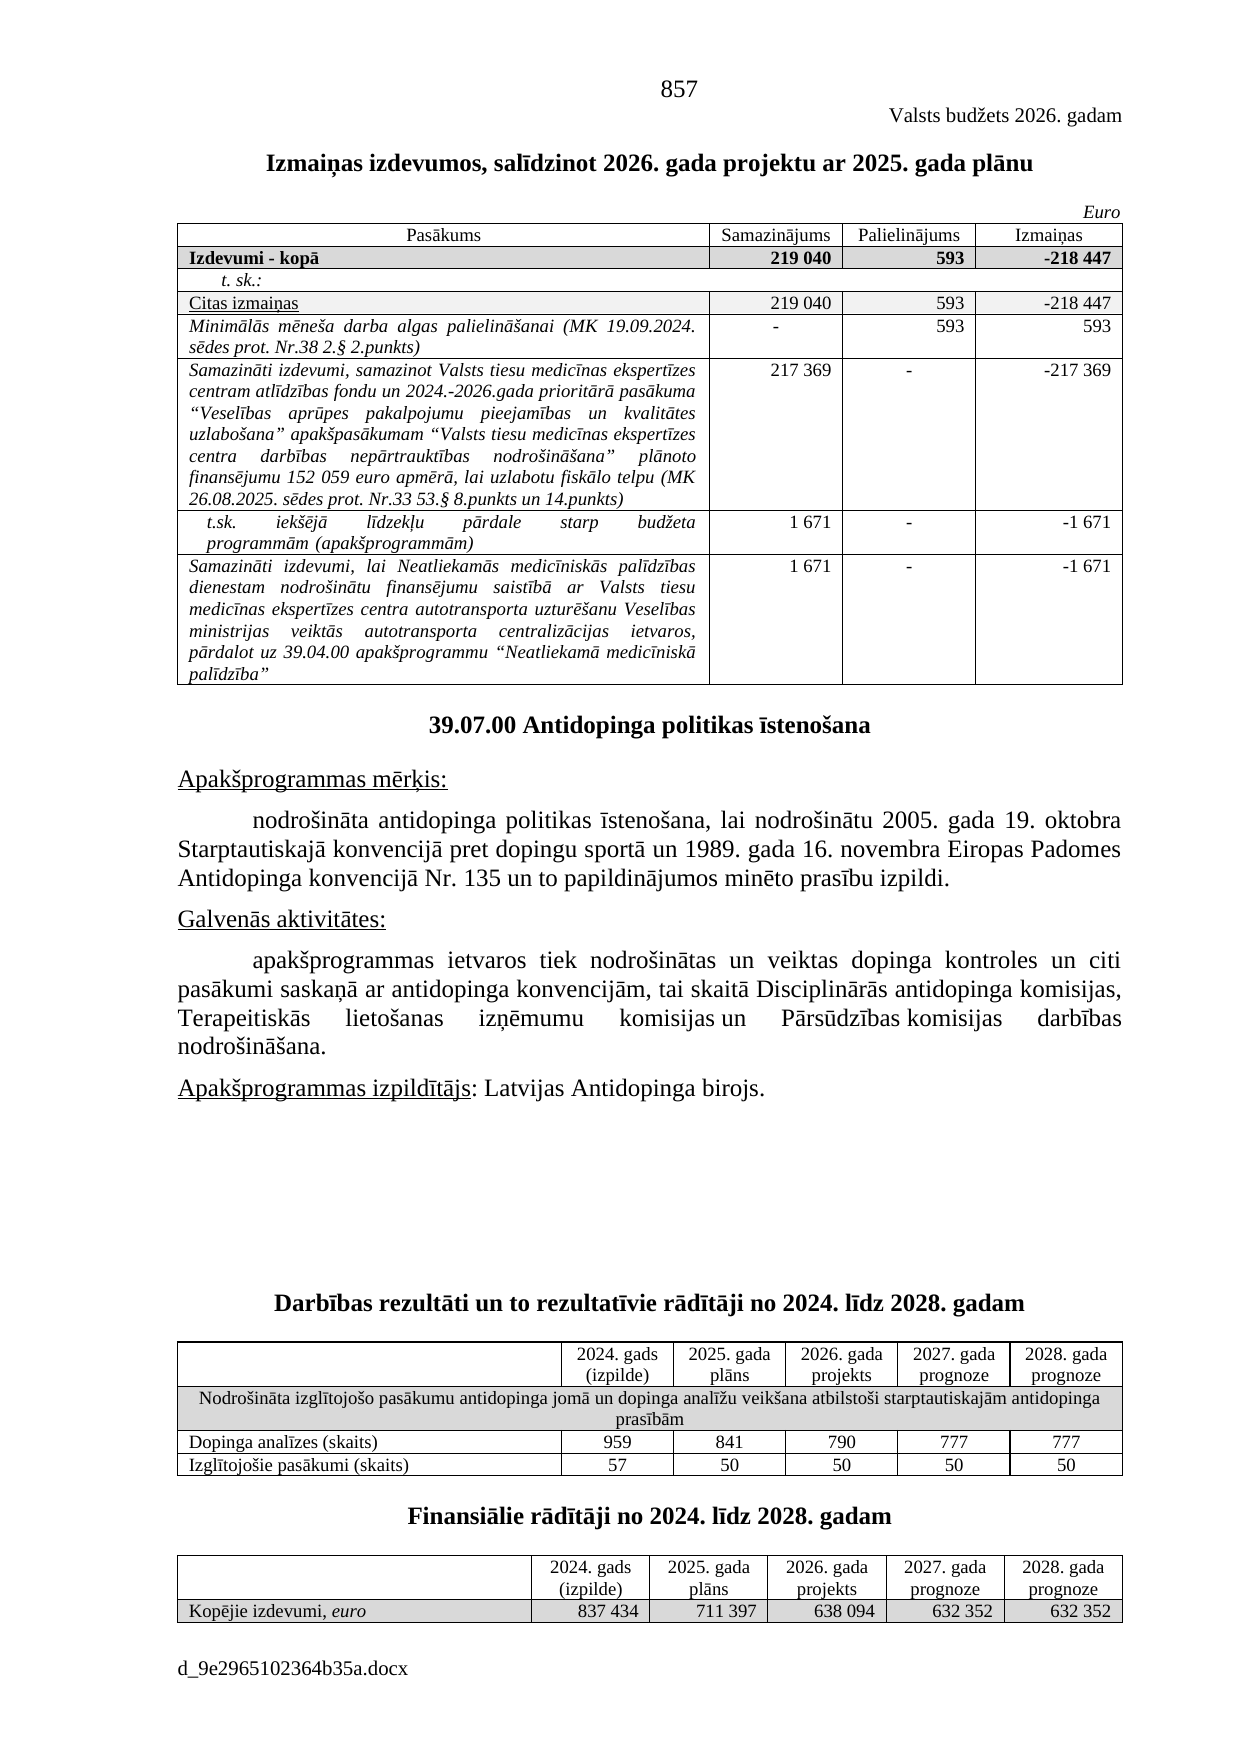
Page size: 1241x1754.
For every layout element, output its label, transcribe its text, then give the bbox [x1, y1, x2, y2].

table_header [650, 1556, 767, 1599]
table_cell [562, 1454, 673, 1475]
text Euro [177, 201, 1122, 223]
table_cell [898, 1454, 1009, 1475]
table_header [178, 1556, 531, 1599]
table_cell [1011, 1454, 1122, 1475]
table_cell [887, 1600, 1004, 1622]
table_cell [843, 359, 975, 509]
text Apakšprogrammas izpildītājs: Latvijas Antidopinga birojs. [177, 1073, 1122, 1101]
text 39.07.00 Antidopinga politikas īstenošana [177, 710, 1122, 739]
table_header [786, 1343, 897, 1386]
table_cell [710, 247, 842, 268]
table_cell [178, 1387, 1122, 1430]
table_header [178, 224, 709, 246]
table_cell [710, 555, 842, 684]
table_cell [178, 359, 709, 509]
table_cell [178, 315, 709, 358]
text nodrošināta antidopinga politikas īstenošana, lai nodrošinātu 2005. gada 19. oktobra Starptautiskajā konvencijā pret dopingu sportā un 1989. gada 16. novembra Eiropas Padomes Antidopinga konvencijā Nr. 135 un to papildinājumos minēto prasību izpildi. [177, 805, 1122, 891]
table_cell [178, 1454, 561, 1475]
text Izmaiņas izdevumos, salīdzinot 2026. gada projektu ar 2025. gada plānu [177, 148, 1122, 176]
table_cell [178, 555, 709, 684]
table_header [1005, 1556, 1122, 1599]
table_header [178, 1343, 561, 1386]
text Galvenās aktivitātes: [177, 904, 1122, 933]
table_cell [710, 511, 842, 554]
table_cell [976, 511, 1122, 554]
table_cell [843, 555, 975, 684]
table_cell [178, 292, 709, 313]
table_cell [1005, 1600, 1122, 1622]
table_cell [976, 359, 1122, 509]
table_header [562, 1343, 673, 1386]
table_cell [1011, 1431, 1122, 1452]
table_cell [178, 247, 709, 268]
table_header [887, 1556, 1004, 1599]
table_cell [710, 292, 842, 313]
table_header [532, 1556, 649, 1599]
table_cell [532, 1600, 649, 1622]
text Finansiālie rādītāji no 2024. līdz 2028. gadam [177, 1501, 1122, 1530]
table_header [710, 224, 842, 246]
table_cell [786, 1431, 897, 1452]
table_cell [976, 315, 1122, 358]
text Apakšprogrammas mērķis: [177, 764, 1122, 793]
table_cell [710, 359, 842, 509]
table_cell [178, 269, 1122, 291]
text Darbības rezultāti un to rezultatīvie rādītāji no 2024. līdz 2028. gadam [177, 1288, 1122, 1316]
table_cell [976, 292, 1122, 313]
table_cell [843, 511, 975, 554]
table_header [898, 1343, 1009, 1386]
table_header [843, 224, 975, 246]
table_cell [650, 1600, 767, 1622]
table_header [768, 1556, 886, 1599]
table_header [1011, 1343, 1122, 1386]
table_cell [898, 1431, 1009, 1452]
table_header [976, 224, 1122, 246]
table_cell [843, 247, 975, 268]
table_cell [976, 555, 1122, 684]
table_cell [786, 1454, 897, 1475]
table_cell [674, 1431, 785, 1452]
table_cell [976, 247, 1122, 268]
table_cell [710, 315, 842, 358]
text apakšprogrammas ietvaros tiek nodrošinātas un veiktas dopinga kontroles un citi pasākumi saskaņā ar antidopinga konvencijām, tai skaitā Disciplinārās antidopinga komisijas, Terapeitiskās lietošanas izņēmumu komisijas un Pārsūdzības komisijas darbības nodrošināšana. [177, 945, 1122, 1060]
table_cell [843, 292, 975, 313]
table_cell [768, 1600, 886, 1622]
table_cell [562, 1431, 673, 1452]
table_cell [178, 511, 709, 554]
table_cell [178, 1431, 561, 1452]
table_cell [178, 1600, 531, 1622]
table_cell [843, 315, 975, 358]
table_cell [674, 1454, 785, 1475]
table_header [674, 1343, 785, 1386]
